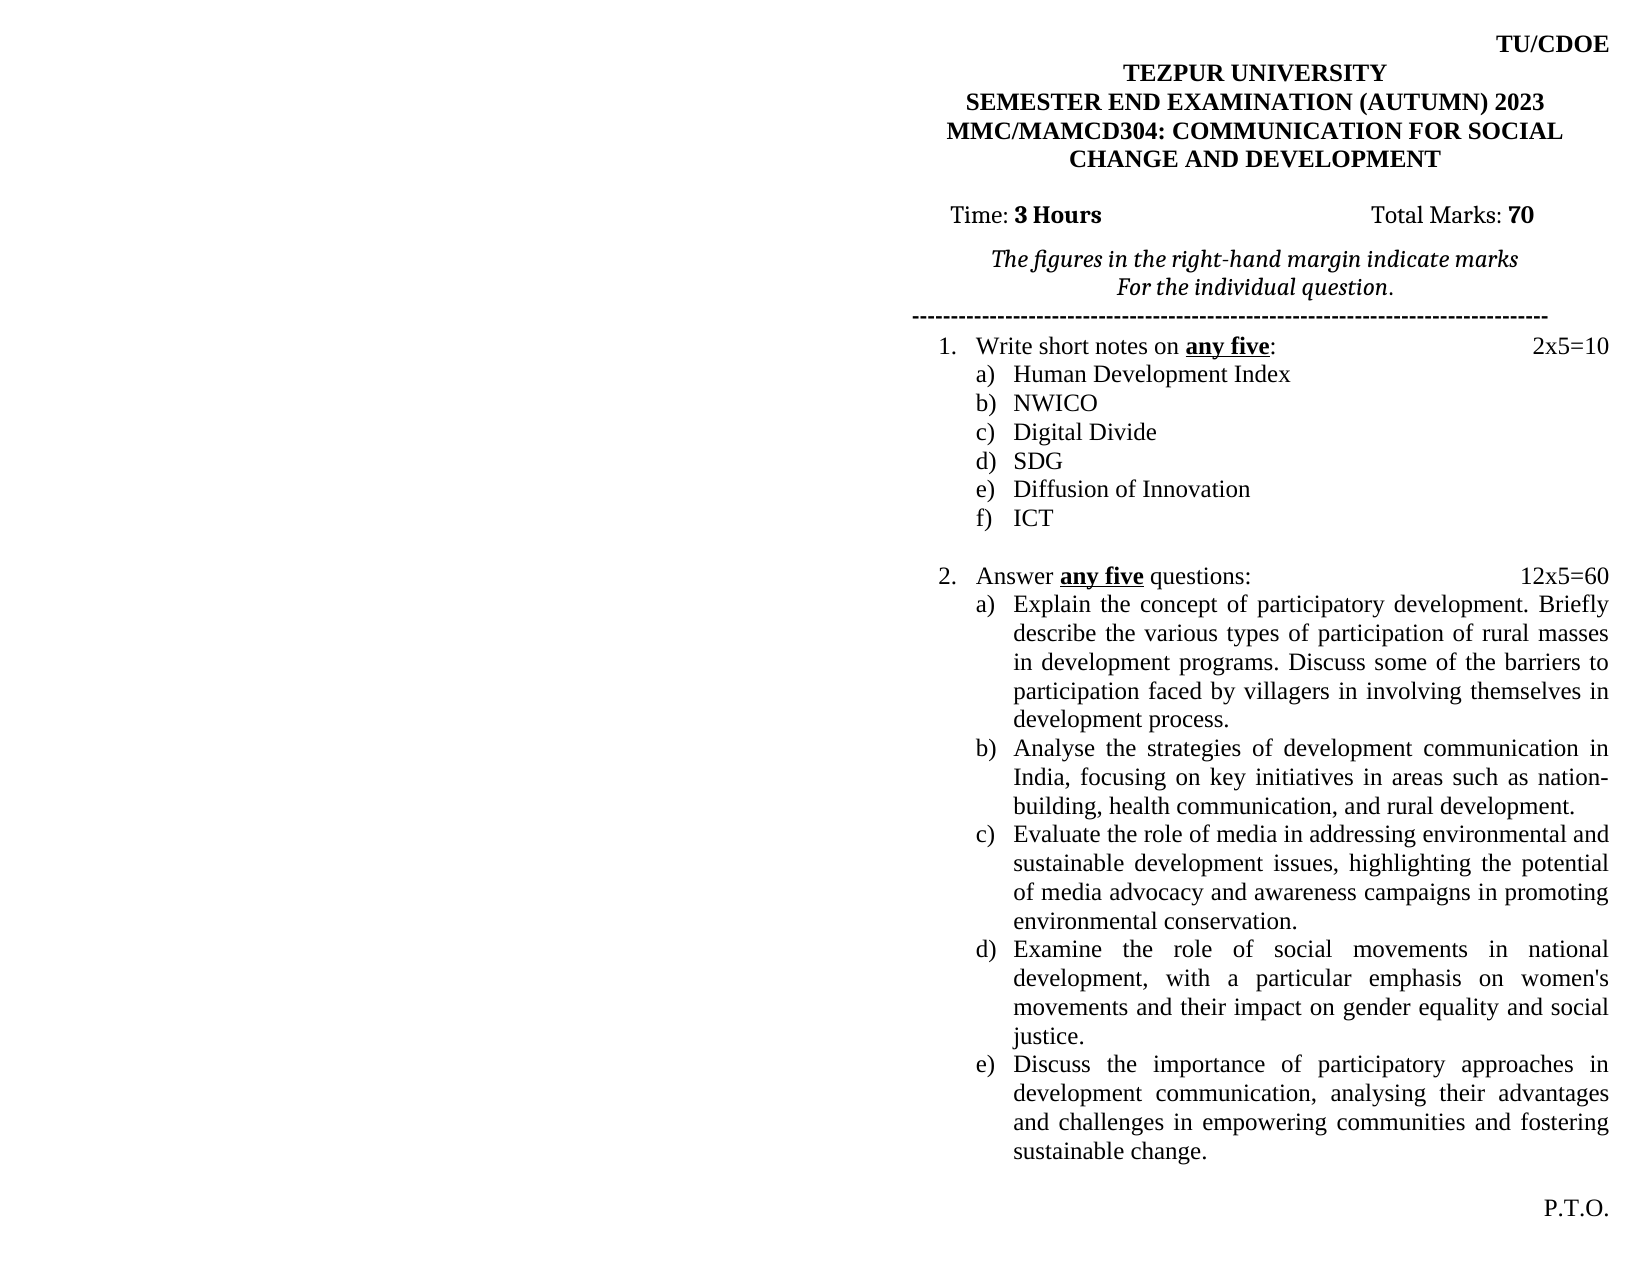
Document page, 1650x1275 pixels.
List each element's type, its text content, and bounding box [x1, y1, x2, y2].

list Answer any five questions: 12x5=60 [938, 561, 1609, 589]
text ---------------------------------------------------------------------------------- [901, 302, 1609, 331]
list SDG [976, 446, 1609, 474]
text Time: 3 Hours Total Marks: 70 [901, 201, 1609, 230]
text The figures in the right-hand margin indicate marks [901, 244, 1609, 273]
list Human Development Index [976, 359, 1609, 388]
text TU/CDOE [901, 29, 1609, 58]
list Diffusion of Innovation [976, 474, 1609, 503]
list Discuss the importance of participatory approaches in development communication, analysing their advantages and challenges in empowering communities and fostering sustainable change. [976, 1049, 1609, 1164]
list Write short notes on any five: 2x5=10 [938, 331, 1609, 359]
list Examine the role of social movements in national development, with a particular emphasis on women's movements and their impact on gender equality and social justice. [976, 934, 1609, 1049]
list Digital Divide [976, 417, 1609, 446]
text TEZPUR UNIVERSITY [901, 58, 1609, 87]
list NWICO [976, 388, 1609, 417]
list Evaluate the role of media in addressing environmental and sustainable development issues, highlighting the potential of media advocacy and awareness campaigns in promoting environmental conservation. [976, 819, 1609, 934]
list Analyse the strategies of development communication in India, focusing on key initiatives in areas such as nation-building, health communication, and rural development. [976, 733, 1609, 819]
text MMC/MAMCD304: COMMUNICATION FOR SOCIAL CHANGE AND DEVELOPMENT [901, 116, 1609, 173]
text SEMESTER END EXAMINATION (AUTUMN) 2023 [901, 87, 1609, 116]
list ICT [976, 503, 1609, 532]
text For the individual question. [901, 273, 1609, 302]
list Explain the concept of participatory development. Briefly describe the various types of participation of rural masses in development programs. Discuss some of the barriers to participation faced by villagers in involving themselves in development process. [976, 589, 1609, 733]
list P.T.O. [1013, 1193, 1609, 1222]
